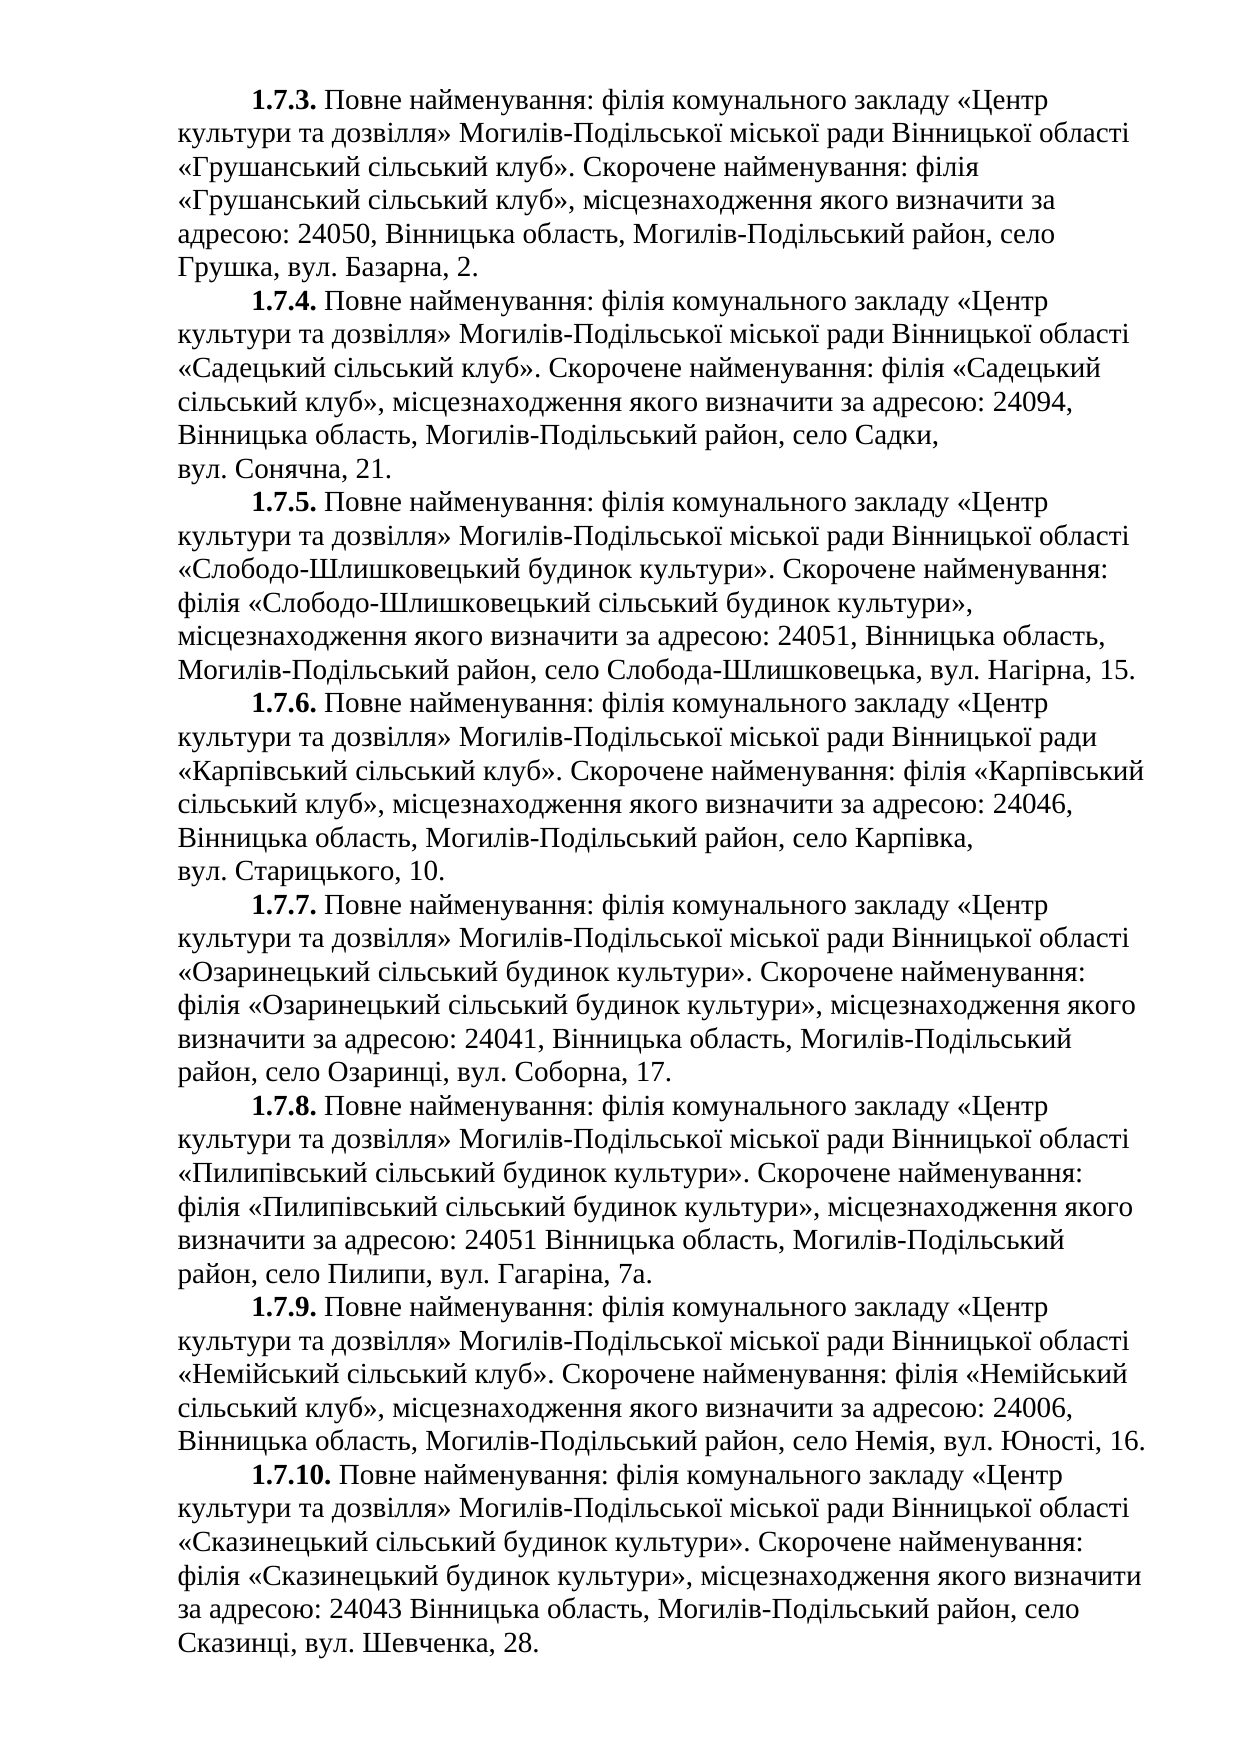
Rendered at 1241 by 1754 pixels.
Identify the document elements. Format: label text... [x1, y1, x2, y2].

text вул. Старицького, 10. [177, 853, 1152, 887]
text 1.7.6. Повне найменування: філія комунального закладу «Центр культури та дозвілля» Могилів-Подільської міської ради Вінницької ради «Карпівський сільський клуб». Скорочене найменування: філія «Карпівський сільський клуб», місцезнаходження якого визначити за адресою: 24046, Вінницька область, Могилів-Подільський район, село Карпівка, [177, 686, 1152, 853]
text 1.7.8. Повне найменування: філія комунального закладу «Центр культури та дозвілля» Могилів-Подільської міської ради Вінницької області «Пилипівський сільський будинок культури». Скорочене найменування: філія «Пилипівський сільський будинок культури», місцезнаходження якого визначити за адресою: 24051 Вінницька область, Могилів-Подільський район, село Пилипи, вул. Гагаріна, 7а. [177, 1088, 1152, 1289]
text 1.7.7. Повне найменування: філія комунального закладу «Центр культури та дозвілля» Могилів-Подільської міської ради Вінницької області «Озаринецький сільський будинок культури». Скорочене найменування: філія «Озаринецький сільський будинок культури», місцезнаходження якого визначити за адресою: 24041, Вінницька область, Могилів-Подільський район, село Озаринці, вул. Соборна, 17. [177, 887, 1152, 1088]
text 1.7.10. Повне найменування: філія комунального закладу «Центр культури та дозвілля» Могилів-Подільської міської ради Вінницької області «Сказинецький сільський будинок культури». Скорочене найменування: філія «Сказинецький будинок культури», місцезнаходження якого визначити за адресою: 24043 Вінницька область, Могилів-Подільський район, село Сказинці, вул. Шевченка, 28. [177, 1457, 1152, 1658]
text вул. Сонячна, 21. [177, 451, 1152, 484]
text 1.7.4. Повне найменування: філія комунального закладу «Центр культури та дозвілля» Могилів-Подільської міської ради Вінницької області «Садецький сільський клуб». Скорочене найменування: філія «Садецький сільський клуб», місцезнаходження якого визначити за адресою: 24094, Вінницька область, Могилів-Подільський район, село Садки, [177, 283, 1152, 451]
text 1.7.5. Повне найменування: філія комунального закладу «Центр культури та дозвілля» Могилів-Подільської міської ради Вінницької області «Слободо-Шлишковецький будинок культури». Скорочене найменування: філія «Слободо-Шлишковецький сільський будинок культури», місцезнаходження якого визначити за адресою: 24051, Вінницька область, Могилів-Подільський район, село Слобода-Шлишковецька, вул. Нагірна, 15. [177, 484, 1152, 686]
text 1.7.9. Повне найменування: філія комунального закладу «Центр культури та дозвілля» Могилів-Подільської міської ради Вінницької області «Немійський сільський клуб». Скорочене найменування: філія «Немійський сільський клуб», місцезнаходження якого визначити за адресою: 24006, Вінницька область, Могилів-Подільський район, село Немія, вул. Юності, 16. [177, 1289, 1152, 1457]
text 1.7.3. Повне найменування: філія комунального закладу «Центр культури та дозвілля» Могилів-Подільської міської ради Вінницької області «Грушанський сільський клуб». Скорочене найменування: філія «Грушанський сільський клуб», місцезнаходження якого визначити за адресою: 24050, Вінницька область, Могилів-Подільський район, село Грушка, вул. Базарна, 2. [177, 82, 1152, 283]
